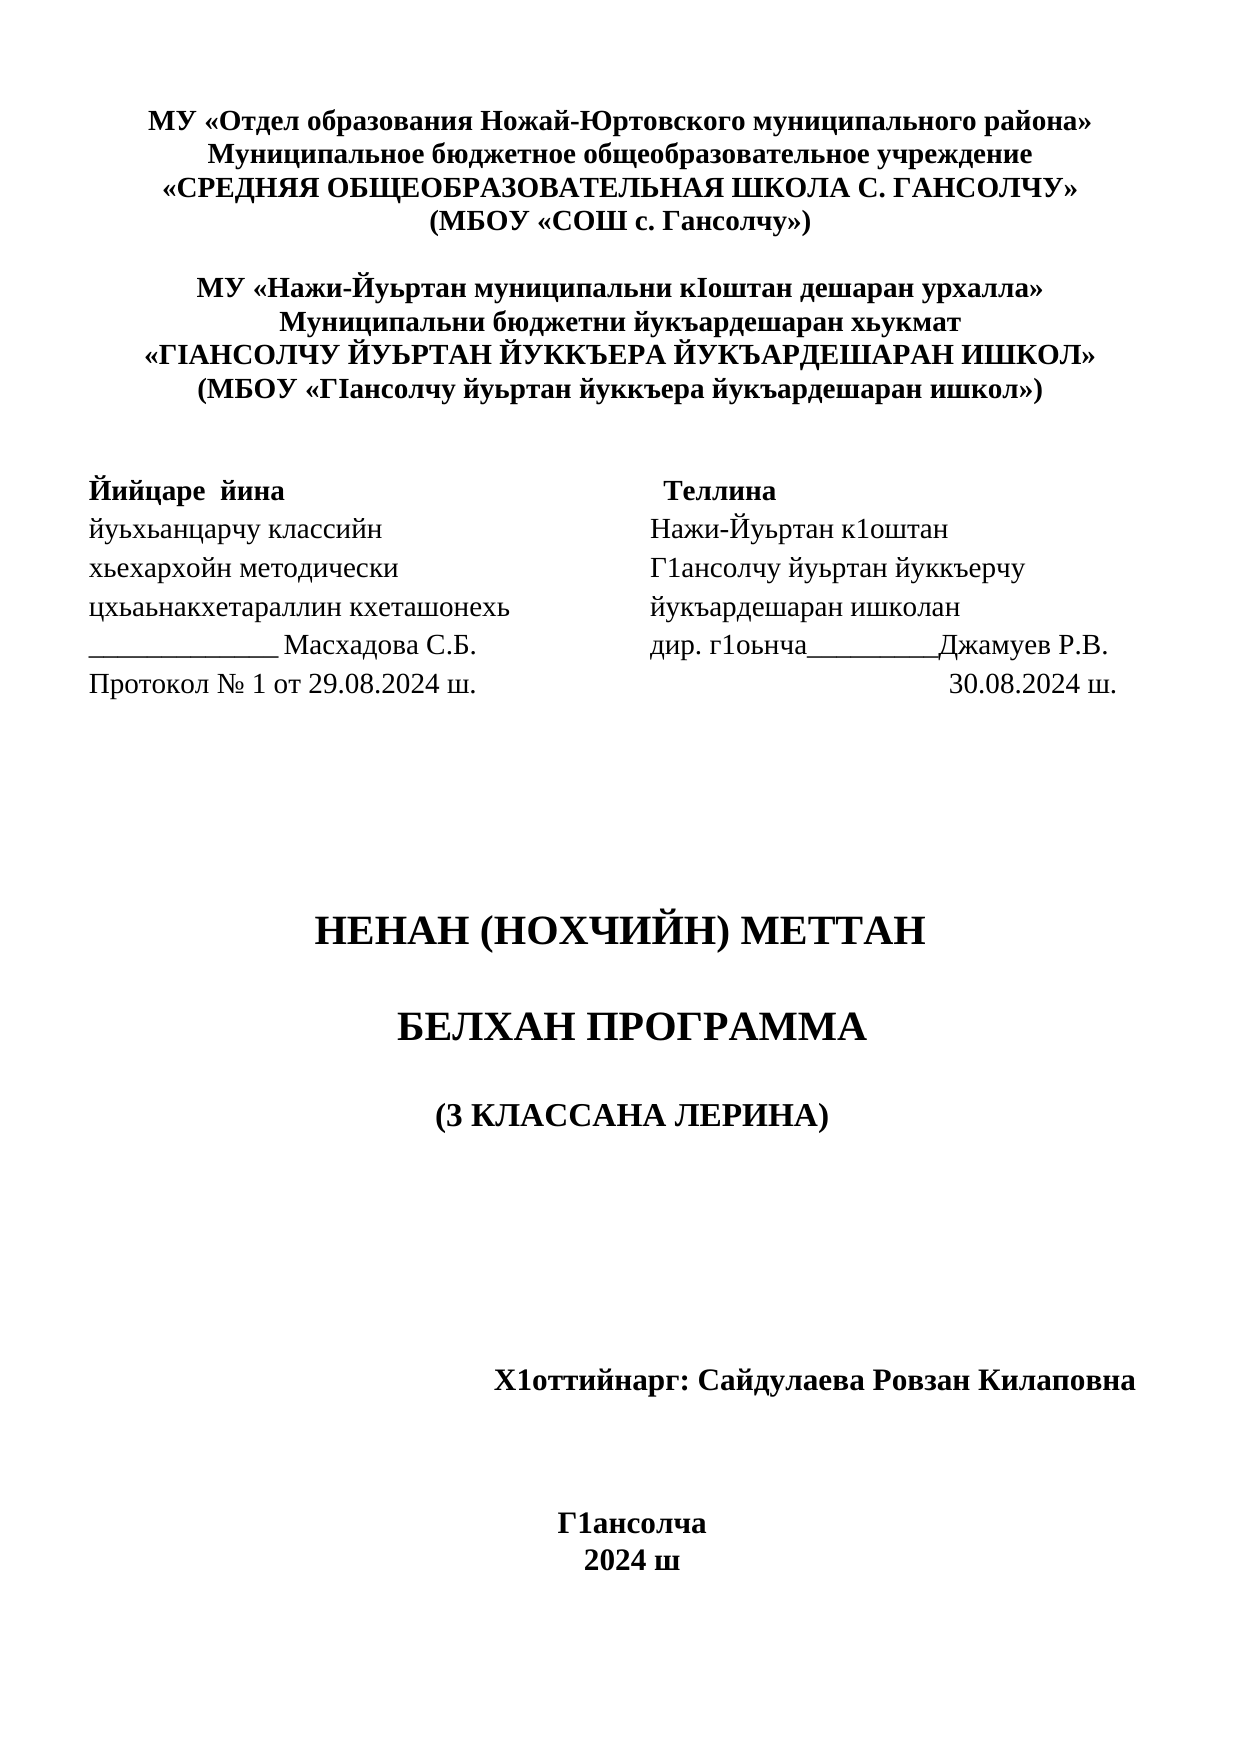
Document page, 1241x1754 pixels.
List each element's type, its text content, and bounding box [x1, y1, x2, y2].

table_header Йийцаре йина йуьхьанцарчу классийн хьехархойн методически цхьаьнакхетараллин кхеташонехь _____________ Масхадова С.Б. Протокол № 1 от 29.08.2024 ш. [87, 472, 648, 860]
text (МБОУ «ГIансолчу йуьртан йуккъера йукъардешаран ишкол») [89, 371, 1152, 404]
text Муниципальное бюджетное общеобразовательное учреждение [89, 136, 1152, 170]
table_header Теллина Нажи-Йуьртан к1оштан Г1ансолчу йуьртан йуккъерчу йукъардешаран ишколан дир. г1оьнча_________Джамуев Р.В. 30.08.2024 ш. [648, 472, 1152, 860]
text Г1ансолча [89, 1505, 1152, 1541]
text МУ «Нажи-Йуьртан муниципальни кIоштан дешаран урхалла» [89, 270, 1152, 304]
text МУ «Отдел образования Ножай-Юртовского муниципального района» [89, 103, 1152, 136]
text «ГIАНСОЛЧУ ЙУЬРТАН ЙУККЪЕРА ЙУКЪАРДЕШАРАН ИШКОЛ» [89, 337, 1152, 371]
text «СРЕДНЯЯ ОБЩЕОБРАЗОВАТЕЛЬНАЯ ШКОЛА С. ГАНСОЛЧУ» [89, 170, 1152, 203]
text 2024 ш [89, 1541, 1152, 1577]
text (МБОУ «СОШ с. Гансолчу») [89, 203, 1152, 237]
text (3 классана лерина) [89, 1095, 1152, 1133]
text Муниципальни бюджетни йукъардешаран хьукмат [89, 304, 1152, 337]
text Х1оттийнарг: Сайдулаева Ровзан Килаповна [89, 1361, 1152, 1397]
text ненан (нохчийн) меттан [89, 906, 1152, 953]
text белхан программа [89, 1001, 1152, 1049]
